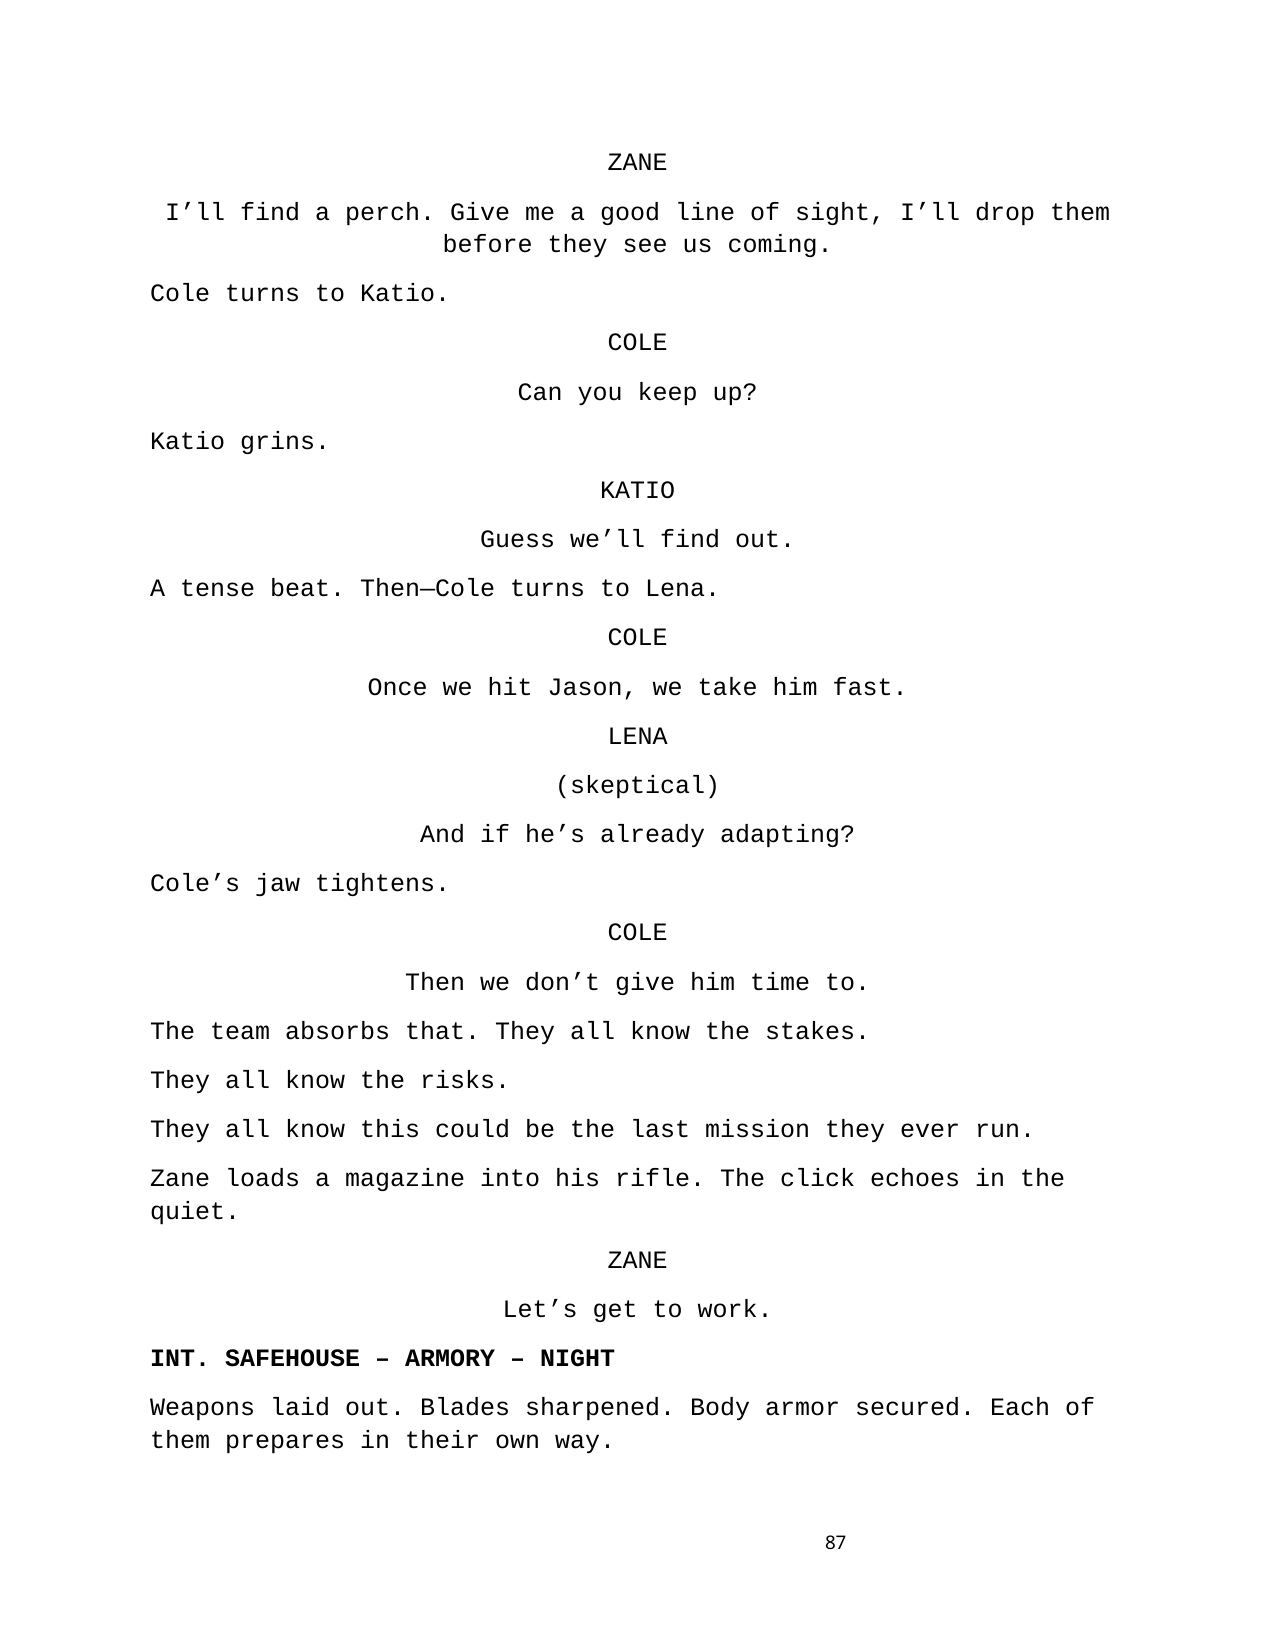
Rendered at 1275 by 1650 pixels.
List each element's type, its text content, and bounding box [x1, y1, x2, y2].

text Cole turns to Katio. [150, 281, 1125, 309]
text Once we hit Jason, we take him fast. [150, 674, 1125, 702]
text Guess we’ll find out. [150, 527, 1125, 555]
text The team absorbs that. They all know the stakes. [150, 1018, 1125, 1047]
text INT. SAFEHOUSE – ARMORY – NIGHT [150, 1346, 1125, 1374]
text ZANE [150, 150, 1125, 178]
text Let’s get to work. [150, 1297, 1125, 1325]
text COLE [150, 625, 1125, 653]
text Katio grins. [150, 428, 1125, 457]
text A tense beat. Then—Cole turns to Lena. [150, 576, 1125, 604]
text Cole’s jaw tightens. [150, 871, 1125, 899]
text Zane loads a magazine into his rifle. The click echoes in the quiet. [150, 1166, 1125, 1227]
text COLE [150, 920, 1125, 948]
text They all know the risks. [150, 1067, 1125, 1096]
text KATIO [150, 477, 1125, 506]
text ZANE [150, 1247, 1125, 1276]
text They all know this could be the last mission they ever run. [150, 1117, 1125, 1145]
text And if he’s already adapting? [150, 822, 1125, 850]
text LENA [150, 723, 1125, 752]
text I’ll find a perch. Give me a good line of sight, I’ll drop them before they see us coming. [150, 199, 1125, 260]
text Weapons laid out. Blades sharpened. Body armor secured. Each of them prepares in their own way. [150, 1395, 1125, 1456]
text Then we don’t give him time to. [150, 969, 1125, 997]
text (skeptical) [150, 772, 1125, 801]
text COLE [150, 330, 1125, 358]
text Can you keep up? [150, 379, 1125, 407]
